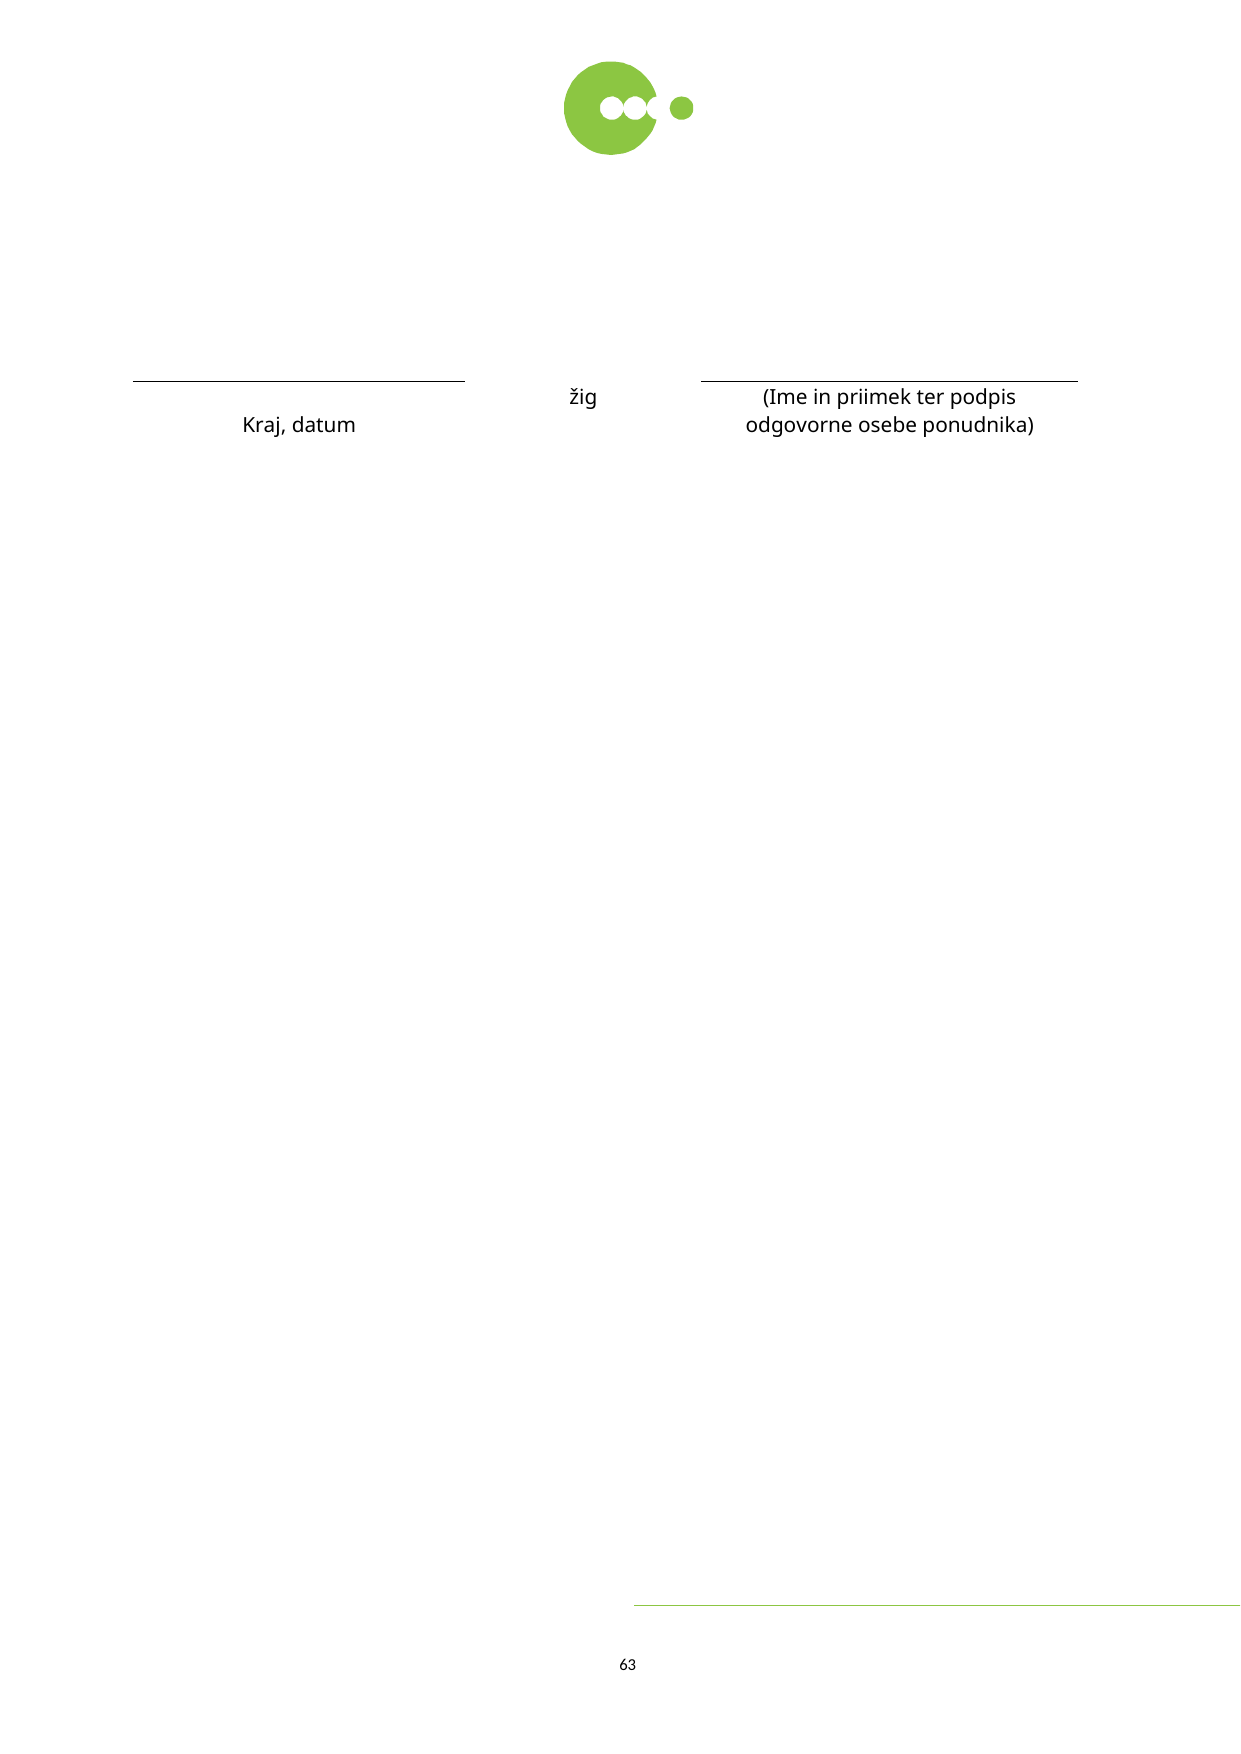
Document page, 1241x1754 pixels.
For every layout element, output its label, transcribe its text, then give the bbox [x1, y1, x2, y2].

table_header Kraj, datum [133, 382, 465, 439]
table_header (Ime in priimek ter podpis odgovorne osebe ponudnika) [701, 382, 1078, 439]
table_header žig [465, 381, 701, 439]
